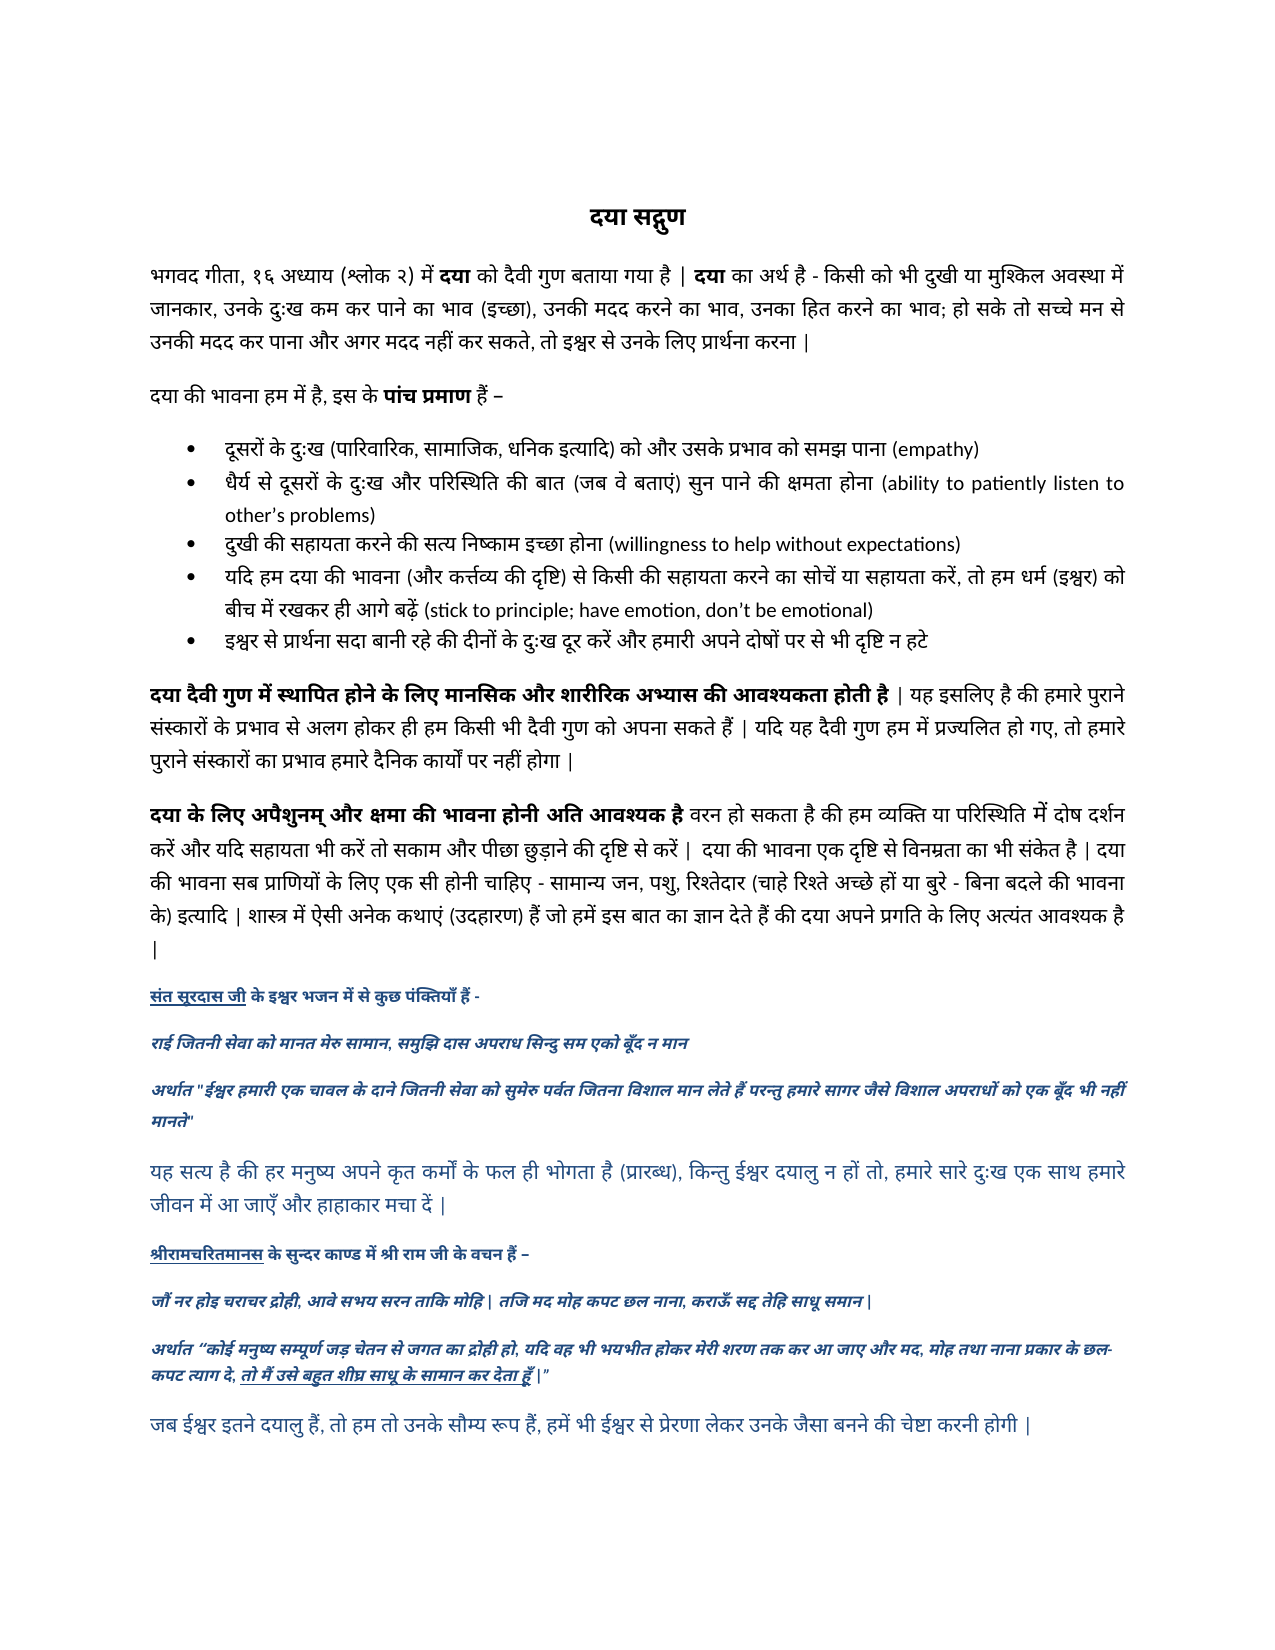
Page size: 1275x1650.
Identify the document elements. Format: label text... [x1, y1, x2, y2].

list दूसरों के दुःख (पारिवारिक, सामाजिक, धनिक इत्यादि) को और उसके प्रभाव को समझ पाना (empathy) [187, 437, 1125, 465]
text श्रीरामचरितमानस के सुन्दर काण्ड में श्री राम जी के वचन हैं – [150, 1246, 1125, 1268]
text संत सूरदास जी के इश्वर भजन में से कुछ पंक्तियाँ हैं - [150, 986, 1125, 1009]
list दुखी की सहायता करने की सत्य निष्काम इच्छा होना (willingness to help without expectations) [187, 531, 1125, 560]
text दया दैवी गुण में स्थापित होने के लिए मानसिक और शारीरिक अभ्यास की आवश्यकता होती है | यह इसलिए है की हमारे पुराने संस्कारों के प्रभाव से अलग होकर ही हम किसी भी दैवी गुण को अपना सकते हैं | यदि यह दैवी गुण हम में प्रज्यलित हो गए, तो हमारे पुराने संस्कारों का प्रभाव हमारे दैनिक कार्यों पर नहीं होगा | [150, 683, 1125, 777]
text जौं नर होइ चराचर द्रोही, आवे सभय सरन ताकि मोहि | तजि मद मोह कपट छल नाना, कराऊँ सद्द तेहि साधू समान | [150, 1292, 1125, 1315]
text जब ईश्वर इतने दयालु हैं, तो हम तो उनके सौम्य रूप हैं, हमें भी ईश्वर से प्रेरणा लेकर उनके जैसा बनने की चेष्टा करनी होगी | [150, 1412, 1125, 1441]
list यदि हम दया की भावना (और कर्त्तव्य की दृष्टि) से किसी की सहायता करने का सोचें या सहायता करें, तो हम धर्म (इश्वर) को बीच में रखकर ही आगे बढ़ें (stick to principle; have emotion, don’t be emotional) [187, 564, 1125, 626]
text अर्थात “कोई मनुष्य सम्पूर्ण जड़ चेतन से जगत का द्रोही हो, यदि वह भी भयभीत होकर मेरी शरण तक कर आ जाए और मद, मोह तथा नाना प्रकार के छल-कपट त्याग दे, तो मैं उसे बहुत शीघ्र साधू के सामान कर देता हूँ |” [150, 1339, 1125, 1388]
text भगवद गीता, १६ अध्याय (श्लोक २) में दया को दैवी गुण बताया गया है | दया का अर्थ है - किसी को भी दुखी या मुश्किल अवस्था में जानकार, उनके दुःख कम कर पाने का भाव (इच्छा), उनकी मदद करने का भाव, उनका हित करने का भाव; हो सके तो सच्चे मन से उनकी मदद कर पाना और अगर मदद नहीं कर सकते, तो इश्वर से उनके लिए प्रार्थना करना | [150, 261, 1125, 358]
text अर्थात "ईश्वर हमारी एक चावल के दाने जितनी सेवा को सुमेरु पर्वत जितना विशाल मान लेते हैं परन्तु हमारे सागर जैसे विशाल अपराधों को एक बूँद भी नहीं मानते" [150, 1080, 1125, 1134]
list धैर्य से दूसरों के दुःख और परिस्थिति की बात (जब वे बताएं) सुन पाने की क्षमता होना (ability to patiently listen to other’s problems) [187, 470, 1125, 528]
text यह सत्य है की हर मनुष्य अपने कृत कर्मों के फल ही भोगता है (प्रारब्ध), किन्तु ईश्वर दयालु न हों तो, हमारे सारे दुःख एक साथ हमारे जीवन में आ जाएँ और हाहाकार मचा दें | [150, 1159, 1125, 1221]
text दया के लिए अपैशुनम् और क्षमा की भावना होनी अति आवश्यक है वरन हो सकता है की हम व्यक्ति या परिस्थिति में दोष दर्शन करें और यदि सहायता भी करें तो सकाम और पीछा छुड़ाने की दृष्टि से करें | दया की भावना एक दृष्टि से विनम्रता का भी संकेत है | दया की भावना सब प्राणियों के लिए एक सी होनी चाहिए - सामान्य जन, पशु, रिश्तेदार (चाहे रिश्ते अच्छे हों या बुरे - बिना बदले की भावना के) इत्यादि | शास्त्र में ऐसी अनेक कथाएं (उदहारण) हैं जो हमें इस बात का ज्ञान देते हैं की दया अपने प्रगति के लिए अत्यंत आवश्यक है | [150, 802, 1125, 961]
text राई जितनी सेवा को मानत मेरु सामान, समुझि दास अपराध सिन्दु सम एको बूँद न मान [150, 1033, 1125, 1056]
text दया सद्गुण [150, 203, 1125, 236]
list इश्वर से प्रार्थना सदा बानी रहे की दीनों के दुःख दूर करें और हमारी अपने दोषों पर से भी दृष्टि न हटे [187, 630, 1125, 657]
text दया की भावना हम में है, इस के पांच प्रमाण हैं – [150, 383, 1125, 412]
